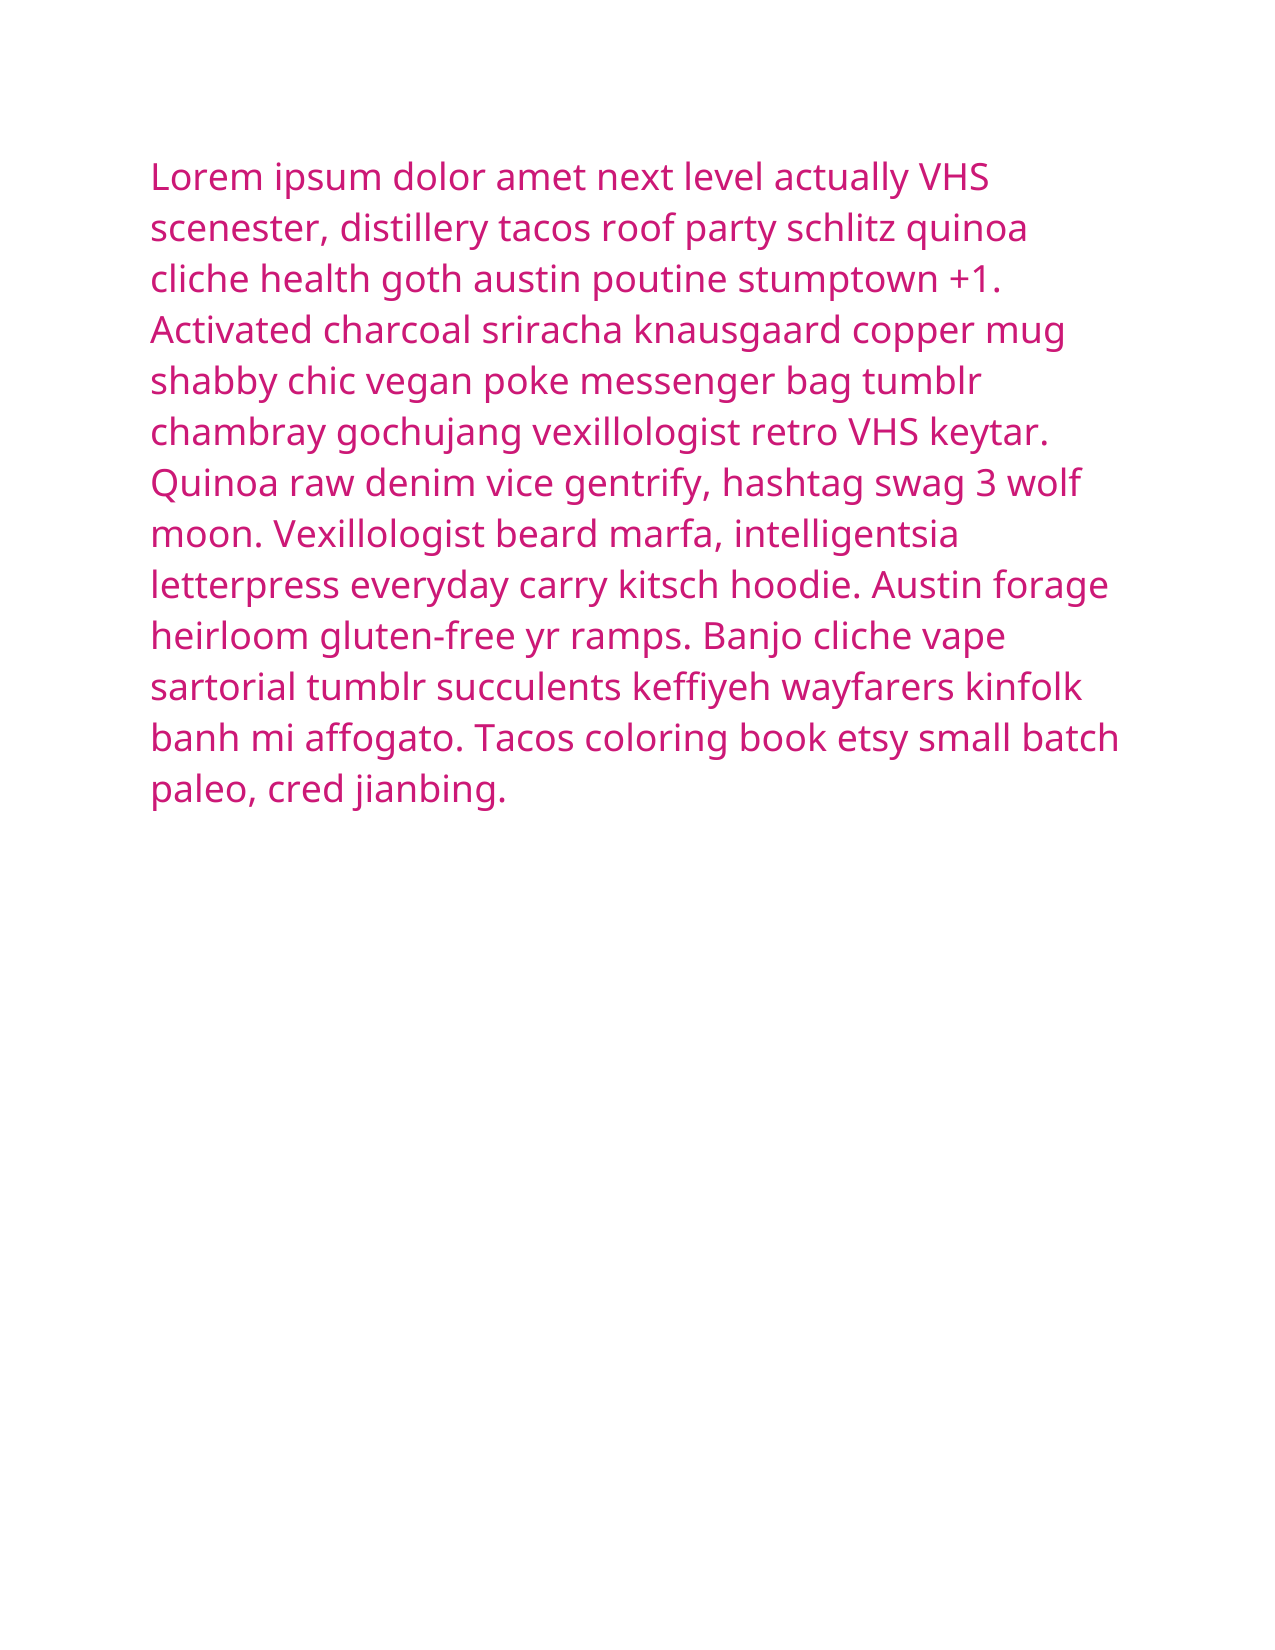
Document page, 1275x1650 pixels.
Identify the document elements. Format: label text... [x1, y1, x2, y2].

text Lorem ipsum dolor amet next level actually VHS scenester, distillery tacos roof party schlitz quinoa cliche health goth austin poutine stumptown +1. Activated charcoal sriracha knausgaard copper mug shabby chic vegan poke messenger bag tumblr chambray gochujang vexillologist retro VHS keytar. Quinoa raw denim vice gentrify, hashtag swag 3 wolf moon. Vexillologist beard marfa, intelligentsia letterpress everyday carry kitsch hoodie. Austin forage heirloom gluten-free yr ramps. Banjo cliche vape sartorial tumblr succulents keffiyeh wayfarers kinfolk banh mi affogato. Tacos coloring book etsy small batch paleo, cred jianbing. [150, 150, 1125, 813]
